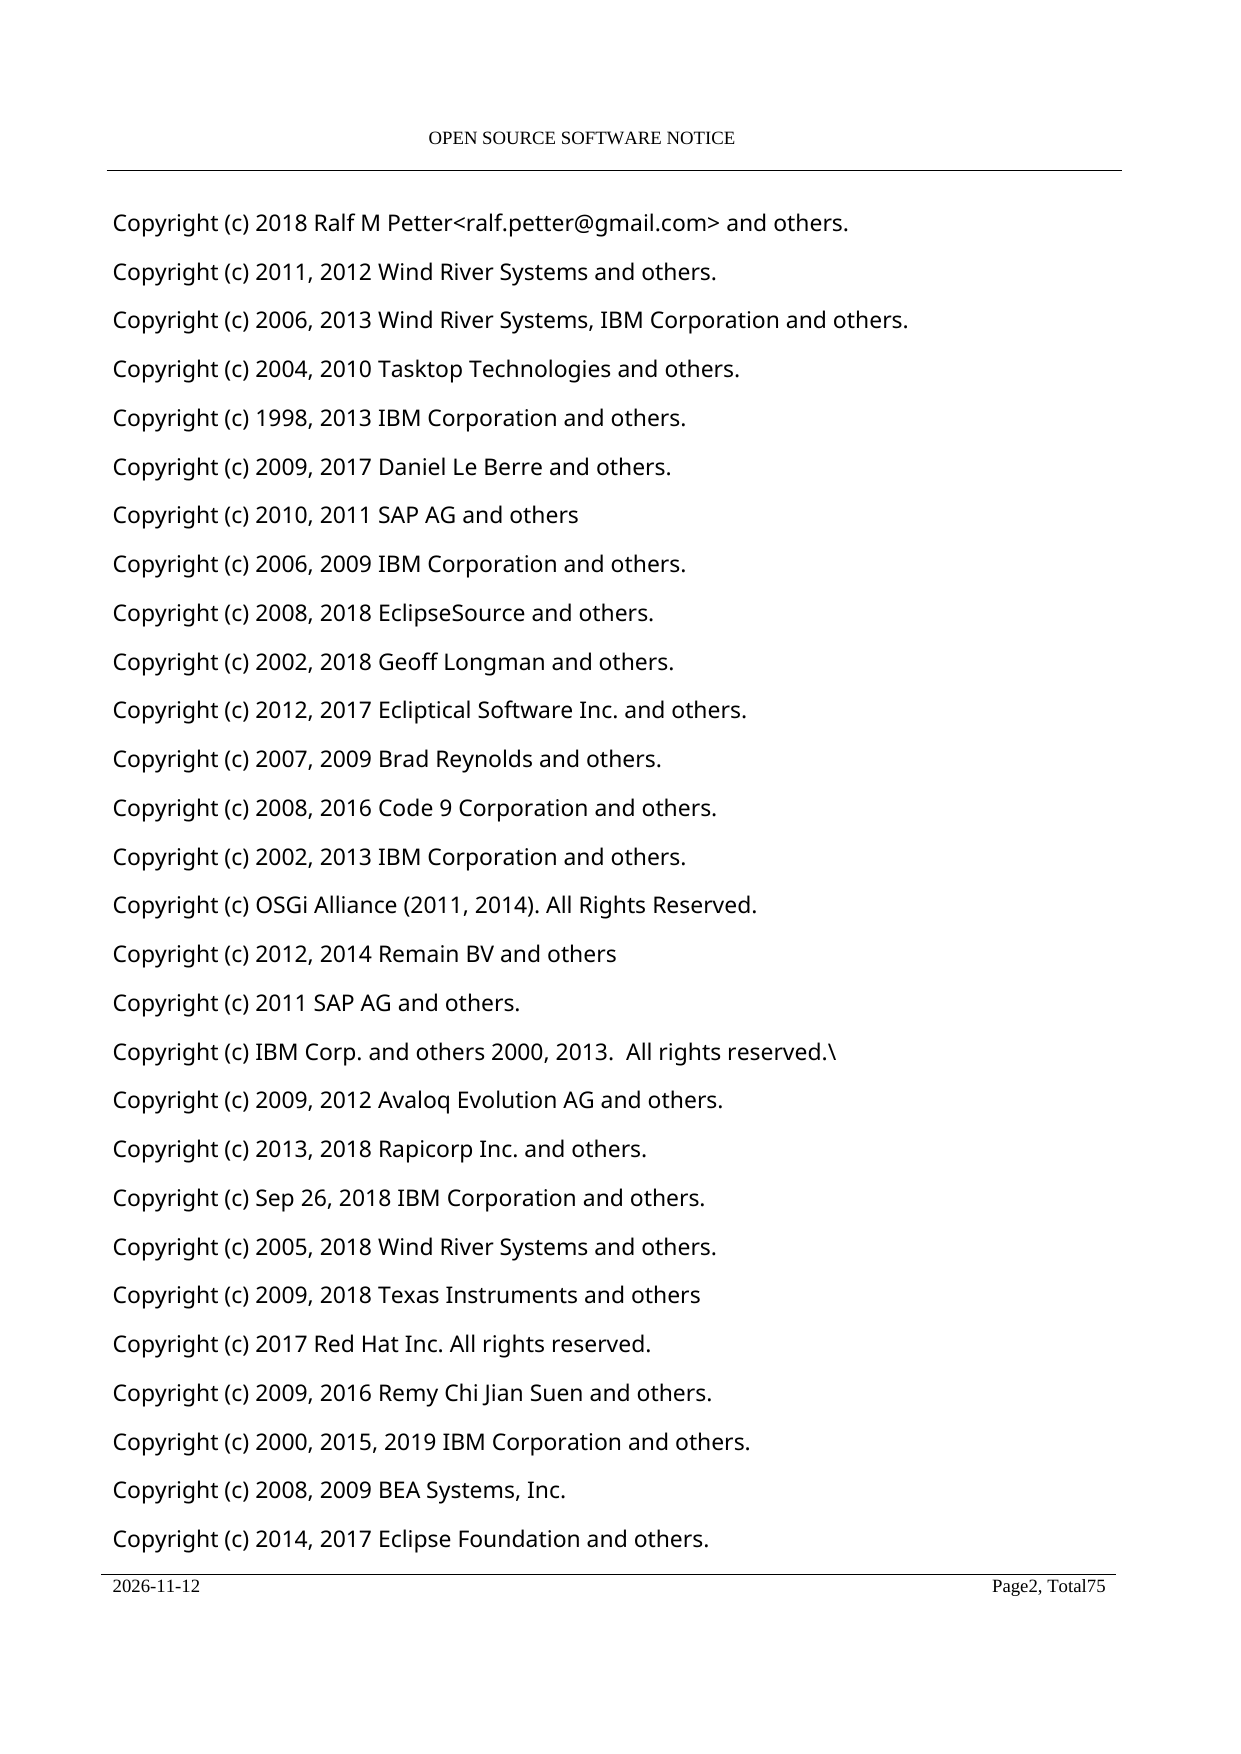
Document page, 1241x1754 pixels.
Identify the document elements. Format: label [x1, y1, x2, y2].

text [112, 206, 1128, 1555]
